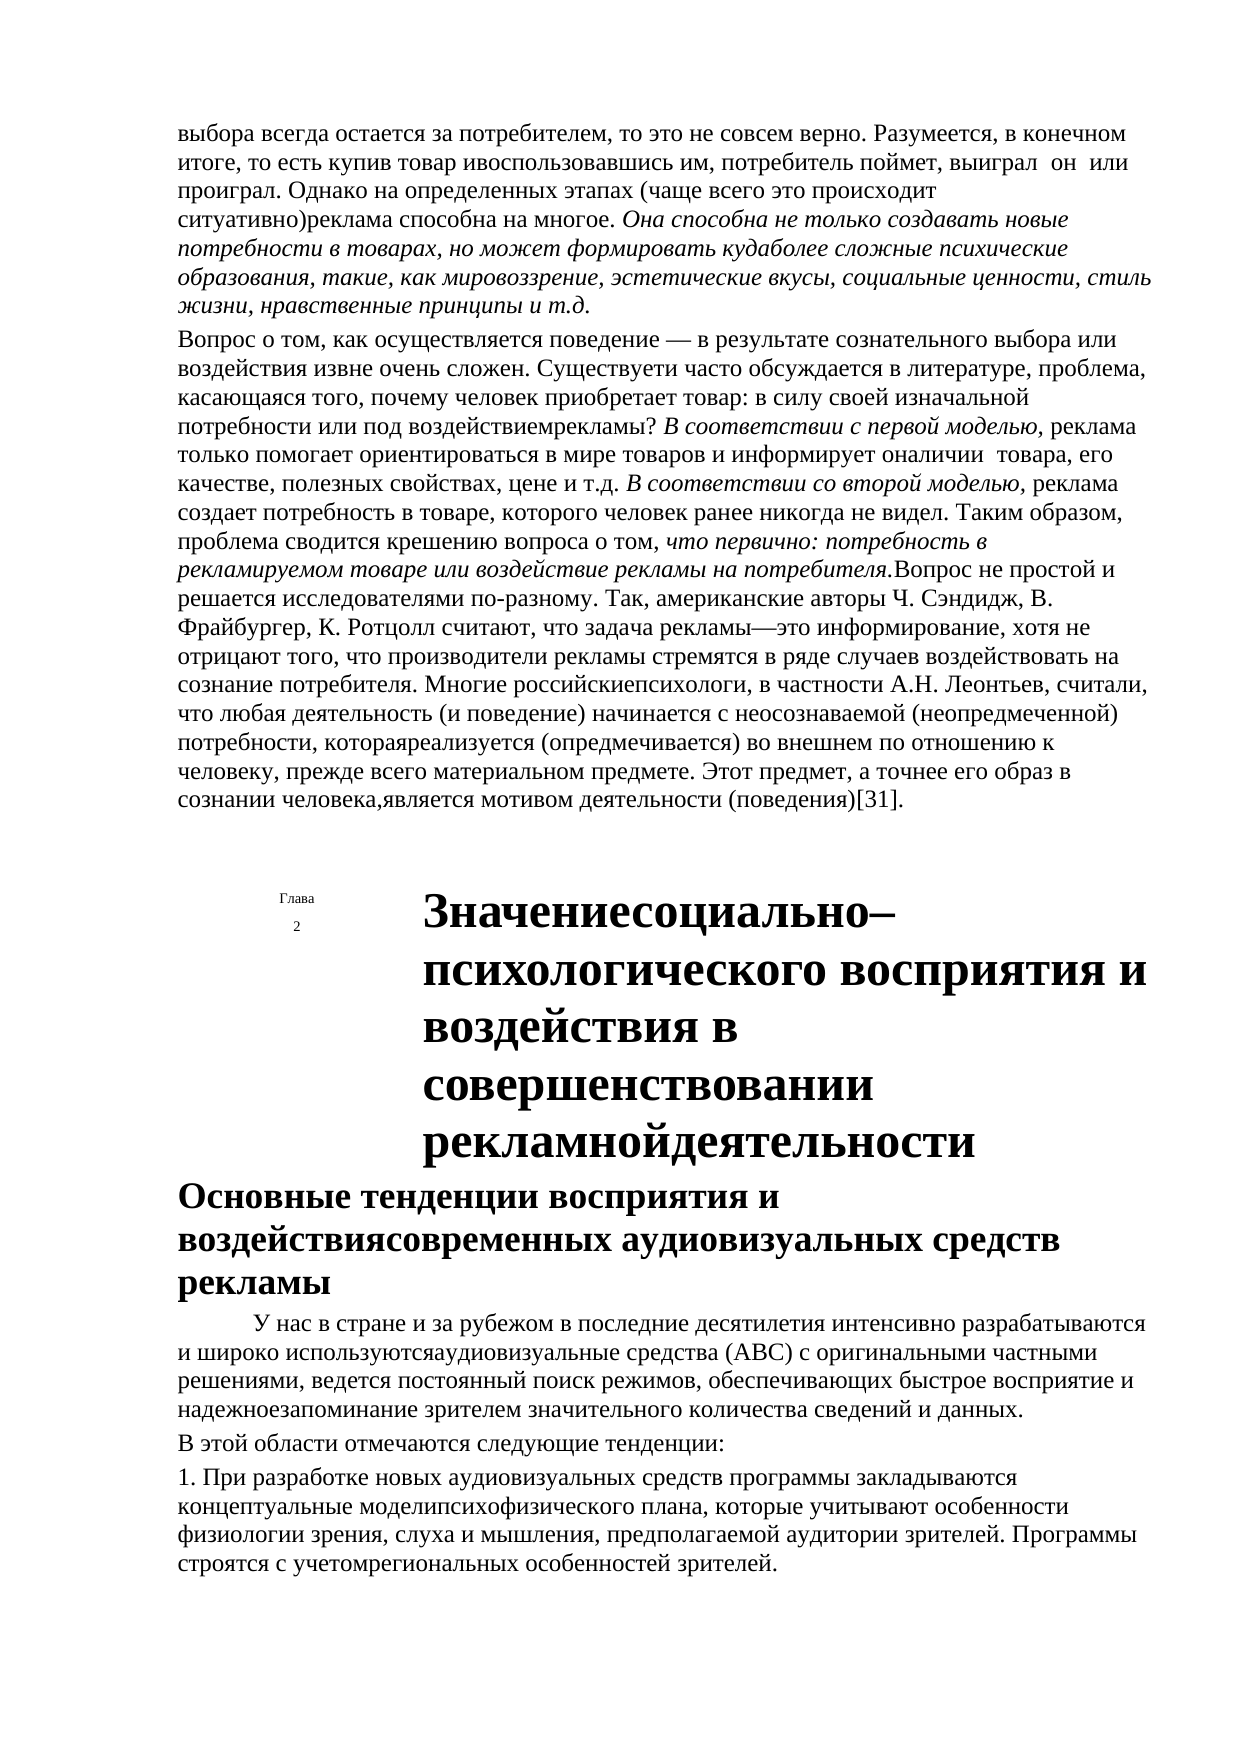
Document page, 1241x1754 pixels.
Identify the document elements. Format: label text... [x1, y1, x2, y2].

subtitle Значениесоциально–психологического восприятия и воздействия в совершенствовании рекламнойдеятельности [177, 881, 1152, 1168]
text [177, 118, 1152, 319]
text У нас в стране и за рубежом в последние десятилетия интенсивно разрабатываются и широко используютсяаудиовизуальные средства (АВС) с оригинальными частными решениями, ведется постоянный поиск режимов, обеспечивающих быстрое восприятие и надежноезапоминание зрителем значительного количества сведений и данных. [177, 1308, 1152, 1423]
text Вопрос о том, как осуществляется поведение — в результате сознательного выбора или воздействия извне очень сложен. Существуети часто обсуждается в литературе, проблема, касающаяся того, почему человек приобретает товар: в силу своей изначальной потребности или под воздействиемрекламы? В соответствии с первой моделью, реклама только помогает ориентироваться в мире товаров и информирует оналичии товара, его качестве, полезных свойствах, цене и т.д. В соответствии со второй моделью, реклама создает потребность в товаре, которого человек ранее никогда не видел. Таким образом, проблема сводится крешению вопроса о том, что первично: потребность в рекламируемом товаре или воздействие рекламы на потребителя.Вопрос не простой и решается исследователями по-разному. Так, американские авторы Ч. Сэндидж, В. Фрайбургер, К. Ротцолл считают, что задача рекламы—это информирование, хотя не отрицают того, что производители рекламы стремятся в ряде случаев воздействовать на сознание потребителя. Многие российскиепсихологи, в частности А.Н. Леонтьев, считали, что любая деятельность (и поведение) начинается с неосознаваемой (неопредмеченной) потребности, котораяреализуется (опредмечивается) во внешнем по отношению к человеку, прежде всего материальном предмете. Этот предмет, а точнее его образ в сознании человека,является мотивом деятельности (поведения)[31]. [177, 324, 1152, 813]
table_header Глава 2 [176, 876, 418, 1151]
text 1. При разработке новых аудиовизуальных средств программы закладываются концептуальные моделипсихофизического плана, которые учитывают особенности физиологии зрения, слуха и мышления, предполагаемой аудитории зрителей. Программы строятся с учетомрегиональных особенностей зрителей. [177, 1462, 1152, 1577]
subtitle Основные тенденции восприятия и воздействиясовременных аудиовизуальных средств рекламы [177, 1173, 1152, 1303]
text В этой области отмечаются следующие тенденции: [177, 1428, 1152, 1457]
